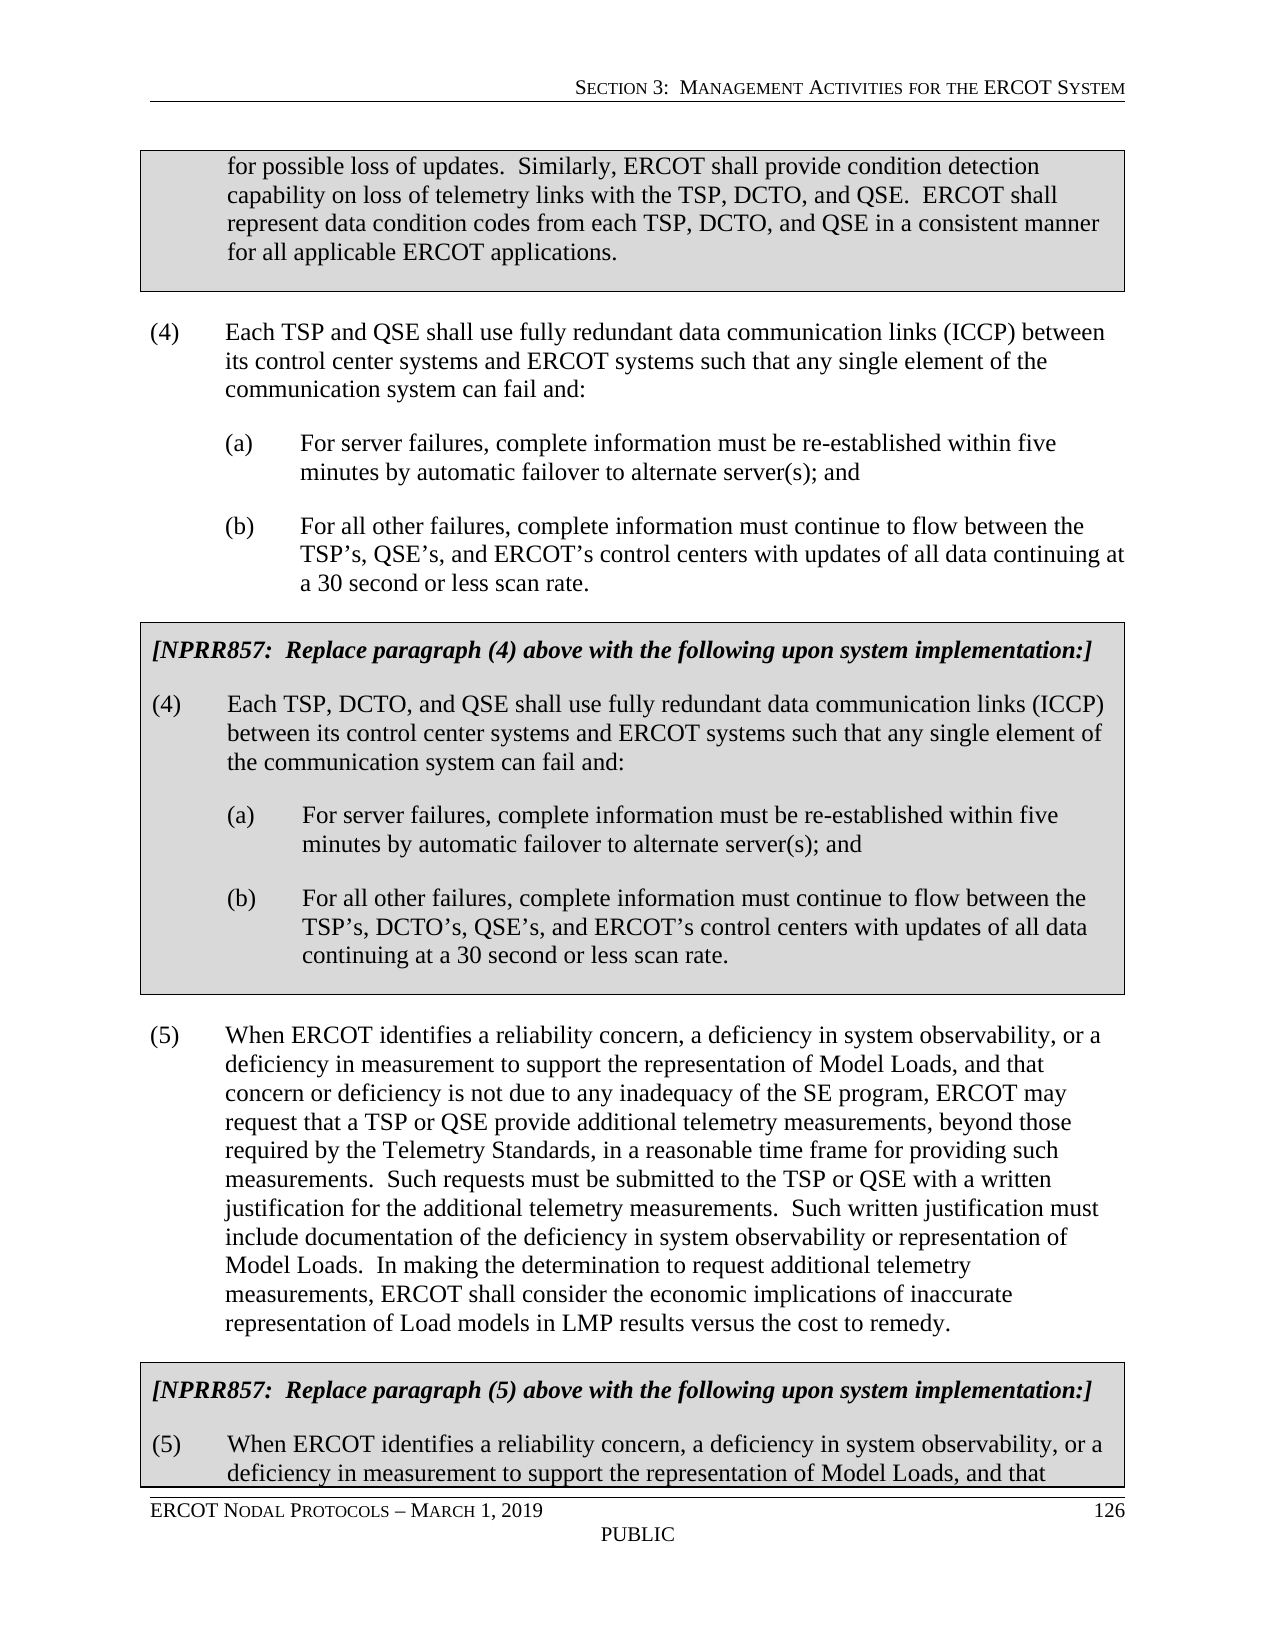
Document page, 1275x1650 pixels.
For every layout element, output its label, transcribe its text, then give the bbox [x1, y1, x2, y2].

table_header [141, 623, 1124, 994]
list (b) For all other failures, complete information must continue to flow between the TSP’s, QSE’s, and ERCOT’s control centers with updates of all data continuing at a 30 second or less scan rate. [225, 511, 1125, 597]
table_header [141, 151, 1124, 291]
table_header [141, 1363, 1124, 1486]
text (5) When ERCOT identifies a reliability concern, a deficiency in system observability, or a deficiency in measurement to support the representation of Model Loads, and that concern or deficiency is not due to any inadequacy of the SE program, ERCOT may request that a TSP or QSE provide additional telemetry measurements, beyond those required by the Telemetry Standards, in a reasonable time frame for providing such measurements. Such requests must be submitted to the TSP or QSE with a written justification for the additional telemetry measurements. Such written justification must include documentation of the deficiency in system observability or representation of Model Loads. In making the determination to request additional telemetry measurements, ERCOT shall consider the economic implications of inaccurate representation of Load models in LMP results versus the cost to remedy. [150, 1020, 1125, 1337]
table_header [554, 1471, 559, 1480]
text (4) Each TSP and QSE shall use fully redundant data communication links (ICCP) between its control center systems and ERCOT systems such that any single element of the communication system can fail and: [150, 317, 1125, 403]
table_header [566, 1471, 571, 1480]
list (a) For server failures, complete information must be re-established within five minutes by automatic failover to alternate server(s); and [225, 428, 1125, 486]
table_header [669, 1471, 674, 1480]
